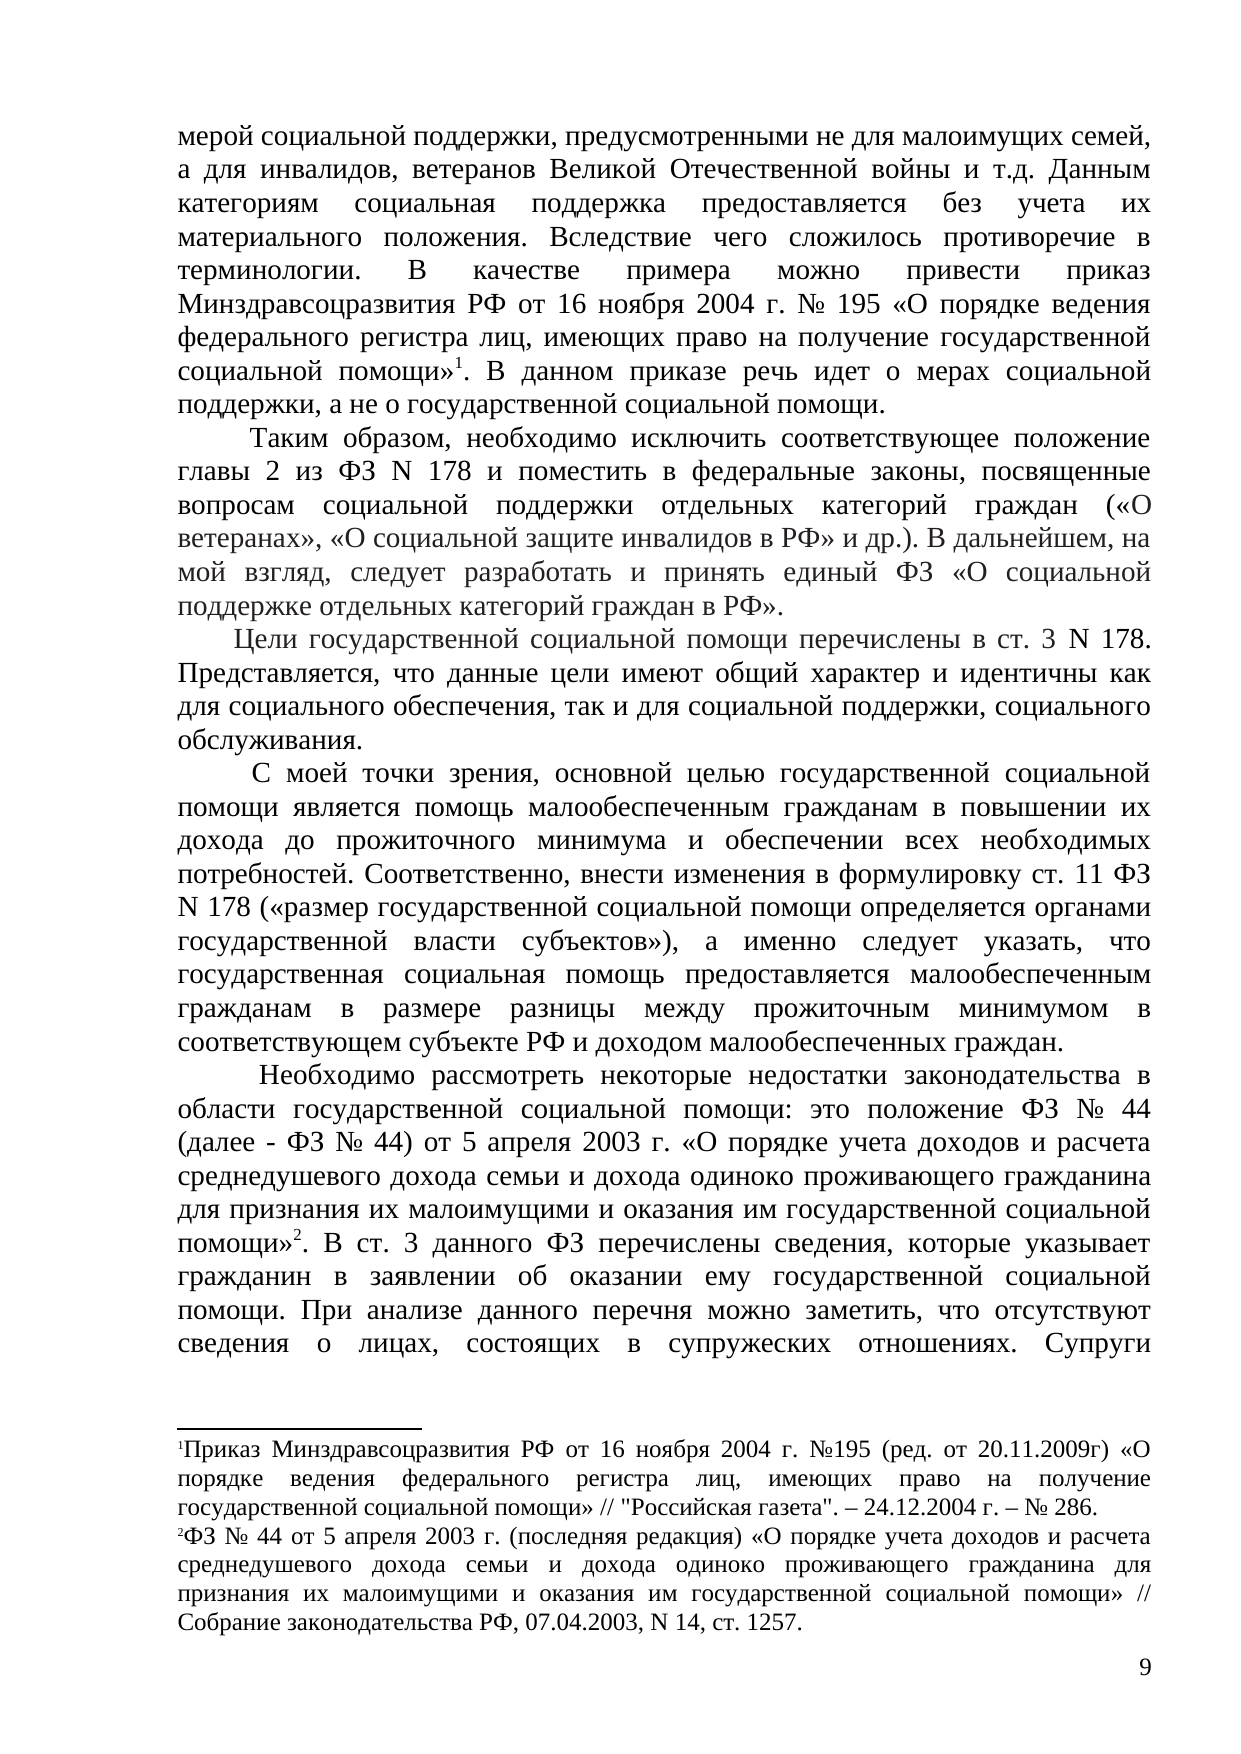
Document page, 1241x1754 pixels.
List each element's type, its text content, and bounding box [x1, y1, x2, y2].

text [177, 118, 1152, 420]
text Цели государственной социальной помощи перечислены в ст. 3 N 178. Представляется, что данные цели имеют общий характер и идентичны как для социального обеспечения, так и для социальной поддержки, социального обслуживания. [177, 621, 1152, 755]
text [177, 1057, 1152, 1359]
text Таким образом, необходимо исключить соответствующее положение главы 2 из ФЗ N 178 и поместить в федеральные законы, посвященные вопросам социальной поддержки отдельных категорий граждан («О ветеранах», «О социальной защите инвалидов в РФ» и др.). В дальнейшем, на мой взгляд, следует разработать и принять единый ФЗ «О социальной поддержке отдельных категорий граждан в РФ». [177, 420, 1152, 621]
text С моей точки зрения, основной целью государственной социальной помощи является помощь малообеспеченным гражданам в повышении их дохода до прожиточного минимума и обеспечении всех необходимых потребностей. Соответственно, внести изменения в формулировку ст. 11 ФЗ N 178 («размер государственной социальной помощи определяется органами государственной власти субъектов»), а именно следует указать, что государственная социальная помощь предоставляется малообеспеченным гражданам в размере разницы между прожиточным минимумом в соответствующем субъекте РФ и доходом малообеспеченных граждан. [177, 755, 1152, 1057]
